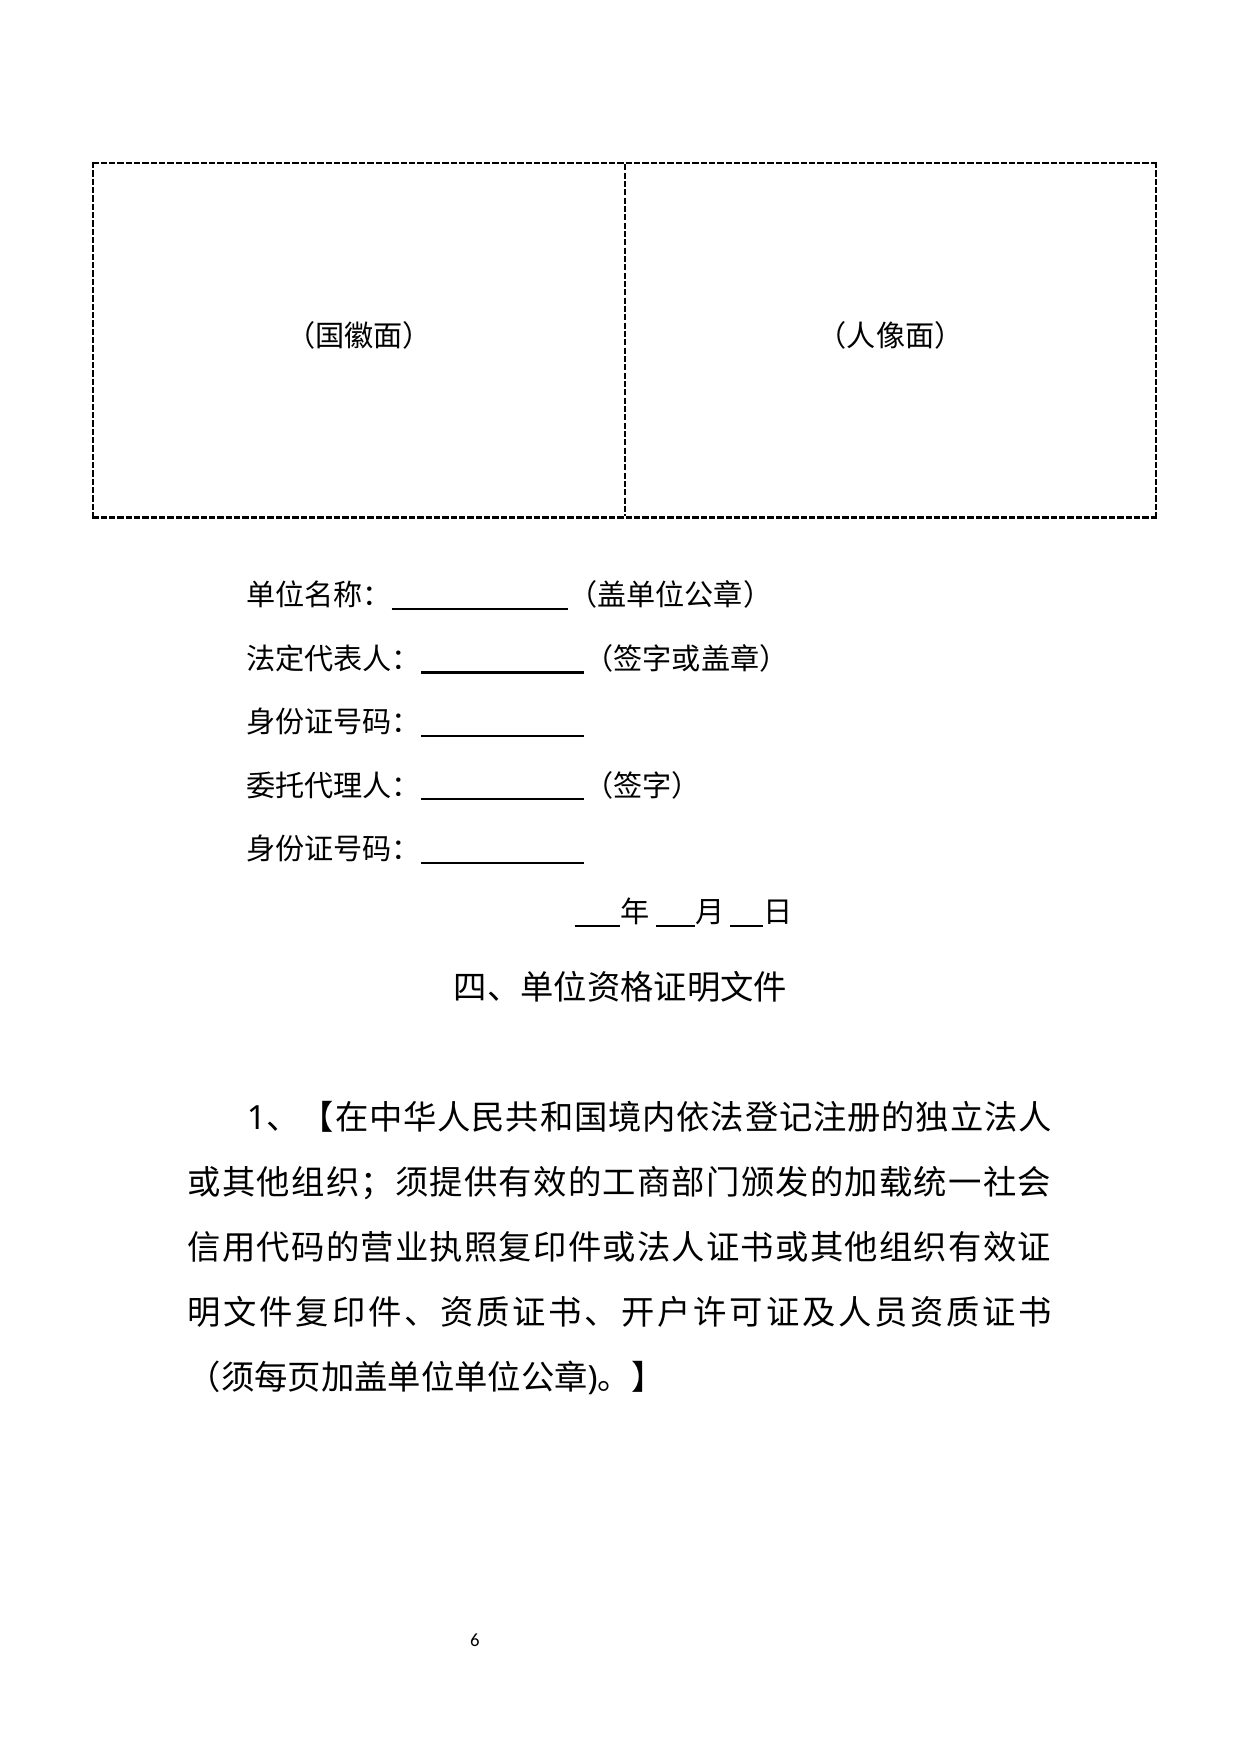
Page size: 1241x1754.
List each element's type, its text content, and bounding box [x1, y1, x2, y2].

text 单位名称： （盖单位公章） [187, 572, 1053, 614]
table_header （国徽面） [93, 162, 625, 516]
list 四、单位资格证明文件 [187, 952, 1053, 1017]
text 法定代表人： （签字或盖章） [187, 635, 1053, 678]
table_header （人像面） [625, 162, 1156, 516]
text 委托代理人： （签字） [187, 762, 1053, 804]
text 身份证号码： [187, 826, 1053, 868]
list 1、【在中华人民共和国境内依法登记注册的独立法人或其他组织；须提供有效的工商部门颁发的加载统一社会信用代码的营业执照复印件或法人证书或其他组织有效证明文件复印件、资质证书、开户许可证及人员资质证书（须每页加盖单位单位公章)。】 [187, 1082, 1053, 1407]
text 年 月 日 [187, 889, 1053, 931]
text 身份证号码： [187, 699, 1053, 741]
